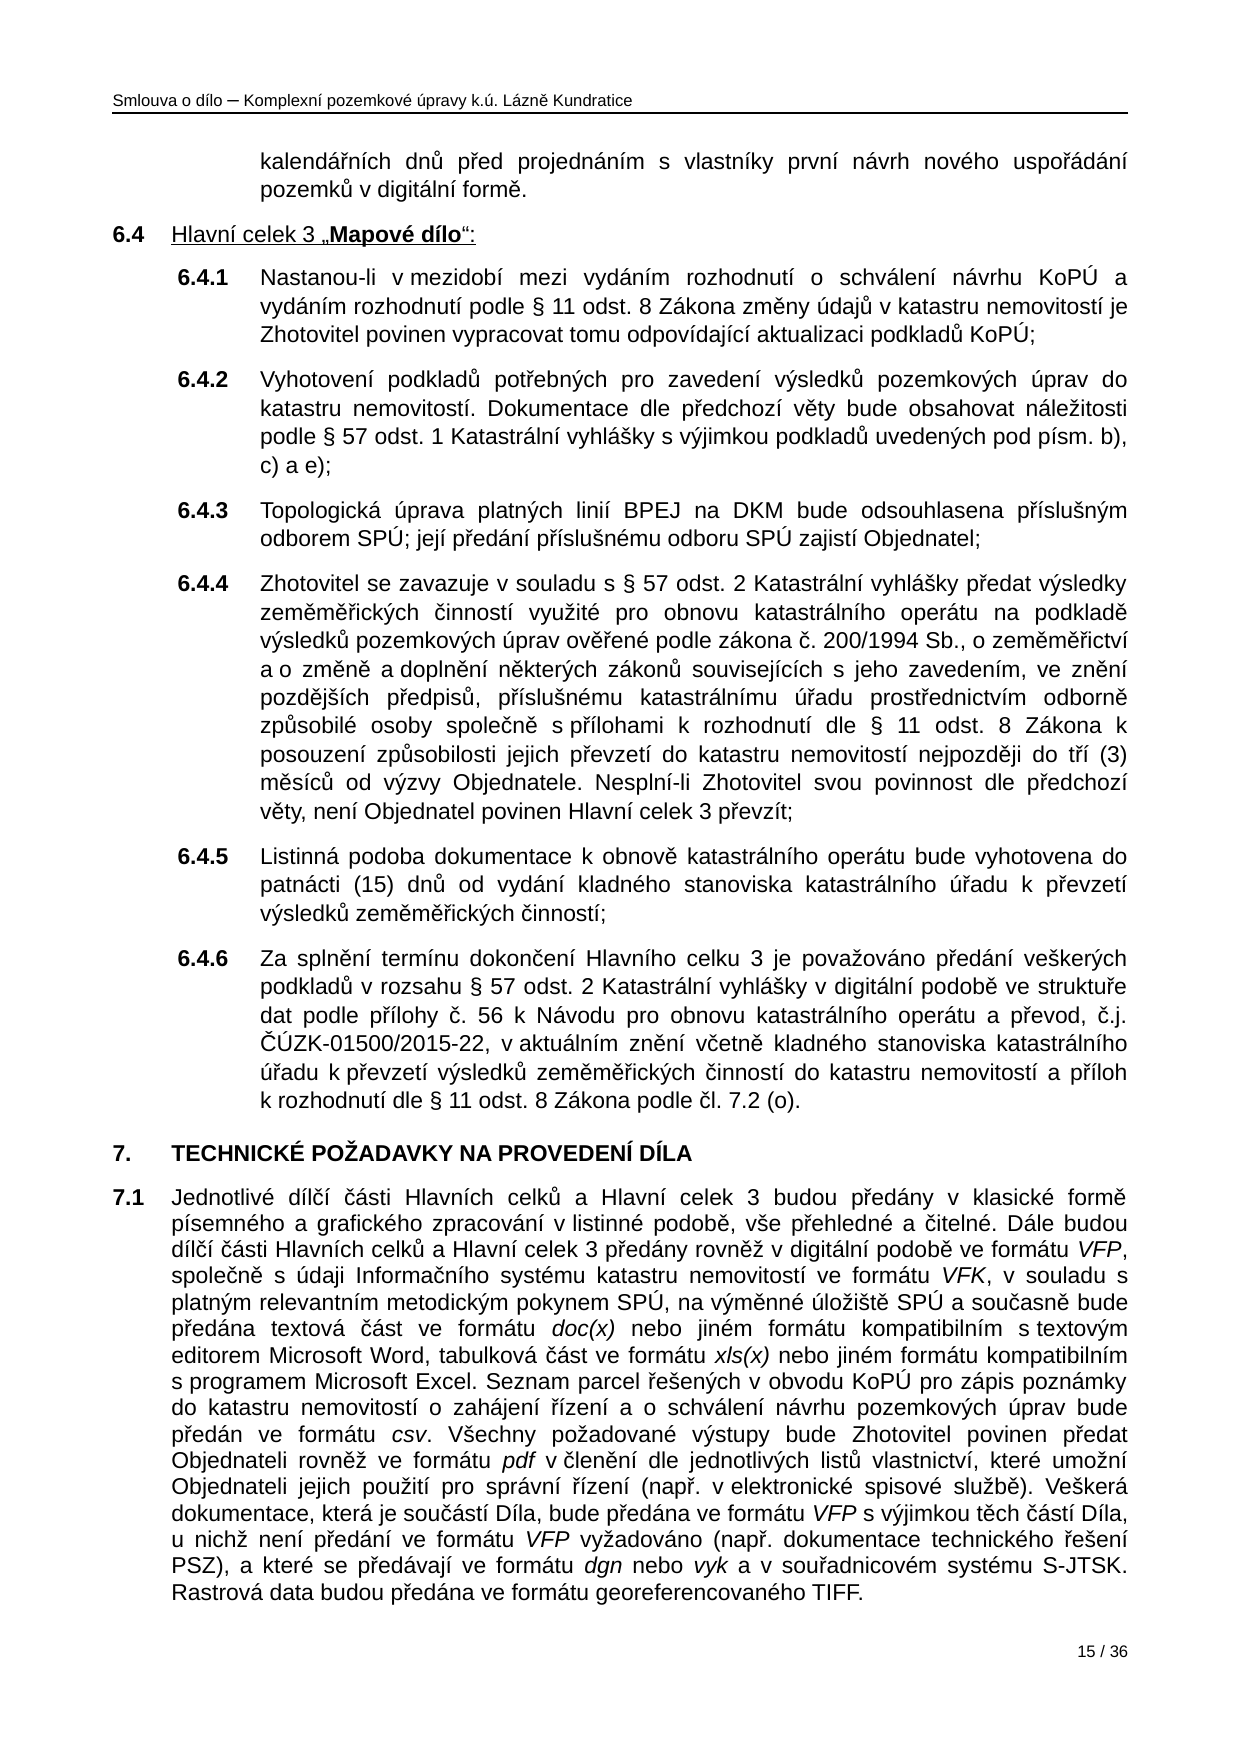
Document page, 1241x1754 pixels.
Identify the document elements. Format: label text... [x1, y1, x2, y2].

text Jednotlivé dílčí části Hlavních celků a Hlavní celek 3 budou předány v klasické formě písemného a grafického zpracování v listinné podobě, vše přehledné a čitelné. Dále budou dílčí části Hlavních celků a Hlavní celek 3 předány rovněž v digitální podobě ve formátu VFP, společně s údaji Informačního systému katastru nemovitostí ve formátu VFK, v souladu s platným relevantním metodickým pokynem SPÚ, na výměnné úložiště SPÚ a současně bude předána textová část ve formátu doc(x) nebo jiném formátu kompatibilním s textovým editorem Microsoft Word, tabulková část ve formátu xls(x) nebo jiném formátu kompatibilním s programem Microsoft Excel. Seznam parcel řešených v obvodu KoPÚ pro zápis poznámky do katastru nemovitostí o zahájení řízení a o schválení návrhu pozemkových úprav bude předán ve formátu csv. Všechny požadované výstupy bude Zhotovitel povinen předat Objednateli rovněž ve formátu pdf v členění dle jednotlivých listů vlastnictví, které umožní Objednateli jejich použití pro správní řízení (např. v elektronické spisové službě). Veškerá dokumentace, která je součástí Díla, bude předána ve formátu VFP s výjimkou těch částí Díla, u nichž není předání ve formátu VFP vyžadováno (např. dokumentace technického řešení PSZ), a které se předávají ve formátu dgn nebo vyk a v souřadnicovém systému S-JTSK. Rastrová data budou předána ve formátu georeferencovaného TIFF. [112, 1183, 1128, 1605]
text Technické požadavky na provedení díla [112, 1140, 1128, 1167]
text Topologická úprava platných linií BPEJ na DKM bude odsouhlasena příslušným odborem SPÚ; její předání příslušnému odboru SPÚ zajistí Objednatel; [177, 497, 1128, 551]
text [177, 148, 1128, 202]
text Nastanou-li v mezidobí mezi vydáním rozhodnutí o schválení návrhu KoPÚ a vydáním rozhodnutí podle § 11 odst. 8 Zákona změny údajů v katastru nemovitostí je Zhotovitel povinen vypracovat tomu odpovídající aktualizaci podkladů KoPÚ; [177, 264, 1128, 347]
text Vyhotovení podkladů potřebných pro zavedení výsledků pozemkových úprav do katastru nemovitostí. Dokumentace dle předchozí věty bude obsahovat náležitosti podle § 57 odst. 1 Katastrální vyhlášky s výjimkou podkladů uvedených pod písm. b), c) a e); [177, 366, 1128, 478]
text Za splnění termínu dokončení Hlavního celku 3 je považováno předání veškerých podkladů v rozsahu § 57 odst. 2 Katastrální vyhlášky v digitální podobě ve struktuře dat podle přílohy č. 56 k Návodu pro obnovu katastrálního operátu a převod, č.j. ČÚZK-01500/2015-22, v aktuálním znění včetně kladného stanoviska katastrálního úřadu k převzetí výsledků zeměměřických činností do katastru nemovitostí a příloh k rozhodnutí dle § 11 odst. 8 Zákona podle čl. 7.2 (o). [177, 945, 1128, 1113]
text Listinná podoba dokumentace k obnově katastrálního operátu bude vyhotovena do patnácti (15) dnů od vydání kladného stanoviska katastrálního úřadu k převzetí výsledků zeměměřických činností; [177, 843, 1128, 926]
text Zhotovitel se zavazuje v souladu s § 57 odst. 2 Katastrální vyhlášky předat výsledky zeměměřických činností využité pro obnovu katastrálního operátu na podkladě výsledků pozemkových úprav ověřené podle zákona č. 200/1994 Sb., o zeměměřictví a o změně a doplnění některých zákonů souvisejících s jeho zavedením, ve znění pozdějších předpisů, příslušnému katastrálnímu úřadu prostřednictvím odborně způsobilé osoby společně s přílohami k rozhodnutí dle § 11 odst. 8 Zákona k posouzení způsobilosti jejich převzetí do katastru nemovitostí nejpozději do tří (3) měsíců od výzvy Objednatele. Nesplní-li Zhotovitel svou povinnost dle předchozí věty, není Objednatel povinen Hlavní celek 3 převzít; [177, 570, 1128, 824]
text Hlavní celek 3 „Mapové dílo“: [112, 221, 1128, 248]
